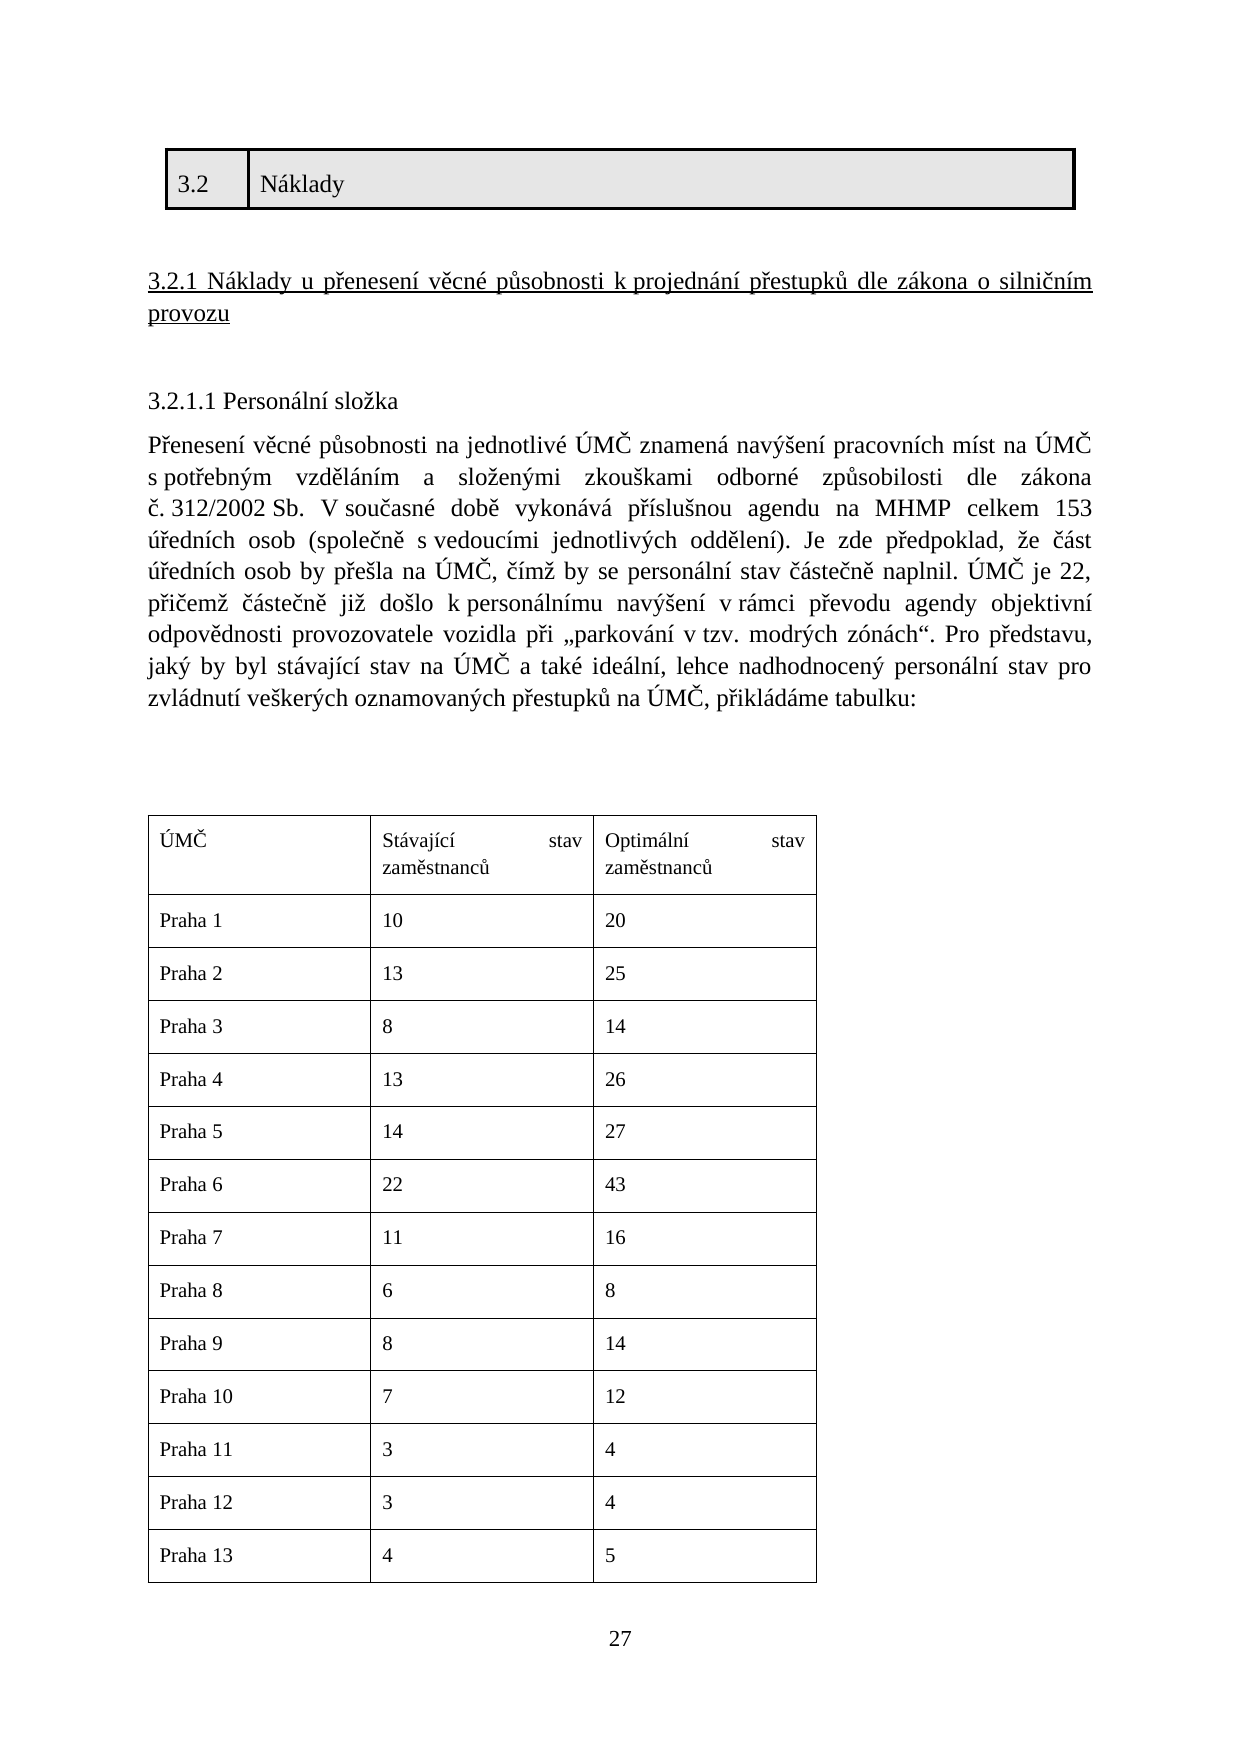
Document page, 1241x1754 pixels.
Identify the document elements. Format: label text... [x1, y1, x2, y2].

table_cell Praha 6 [149, 1160, 370, 1212]
table_cell 5 [594, 1530, 816, 1582]
table_cell Praha 1 [149, 895, 370, 947]
table_cell 4 [594, 1424, 816, 1476]
table_cell Praha 8 [149, 1266, 370, 1317]
table_cell 7 [371, 1371, 593, 1423]
table_cell 4 [371, 1530, 593, 1582]
table_cell 22 [371, 1160, 593, 1212]
table_cell Praha 9 [149, 1319, 370, 1370]
table_cell 3 [371, 1424, 593, 1476]
table_cell Praha 10 [149, 1371, 370, 1423]
table_cell Praha 13 [149, 1530, 370, 1582]
table_cell 10 [371, 895, 593, 947]
text Přenesení věcné působnosti na jednotlivé ÚMČ znamená navýšení pracovních míst na ÚMČ s potřebným vzděláním a složenými zkouškami odborné způsobilosti dle zákona č. 312/2002 Sb. V současné době vykonává příslušnou agendu na MHMP celkem 153 úředních osob (společně s vedoucími jednotlivých oddělení). Je zde předpoklad, že část úředních osob by přešla na ÚMČ, čímž by se personální stav částečně naplnil. ÚMČ je 22, přičemž částečně již došlo k personálnímu navýšení v rámci převodu agendy objektivní odpovědnosti provozovatele vozidla při „parkování v tzv. modrých zónách“. Pro představu, jaký by byl stávající stav na ÚMČ a také ideální, lehce nadhodnocený personální stav pro zvládnutí veškerých oznamovaných přestupků na ÚMČ, přikládáme tabulku: [148, 430, 1093, 711]
table_header Stávající stav zaměstnanců [371, 816, 593, 894]
table_cell Praha 5 [149, 1107, 370, 1159]
table_cell 12 [594, 1371, 816, 1423]
table_cell 8 [371, 1319, 593, 1370]
table_cell 43 [594, 1160, 816, 1212]
table_cell 13 [371, 1054, 593, 1106]
table_cell Praha 3 [149, 1001, 370, 1053]
table_cell 4 [594, 1477, 816, 1529]
table_cell 3 [371, 1477, 593, 1529]
text 3.2.1 Náklady u přenesení věcné působnosti k projednání přestupků dle zákona o silničním provozu [148, 293, 1093, 327]
table_cell 14 [371, 1107, 593, 1159]
table_cell 14 [594, 1319, 816, 1370]
table_cell 8 [594, 1266, 816, 1317]
table_cell 14 [594, 1001, 816, 1053]
table_cell 16 [594, 1213, 816, 1264]
table_cell 20 [594, 895, 816, 947]
text 3.2.1.1 Personální složka [148, 386, 1093, 415]
table_cell Praha 12 [149, 1477, 370, 1529]
table_cell 13 [371, 948, 593, 1000]
table_cell Praha 7 [149, 1213, 370, 1264]
table_header 3.2 [168, 151, 247, 207]
text 3.2.1 Náklady u přenesení věcné působnosti k projednání přestupků dle zákona o silničním provozu [148, 266, 1093, 291]
table_header Optimální stav zaměstnanců [594, 816, 816, 894]
table_cell 27 [594, 1107, 816, 1159]
table_cell 25 [594, 948, 816, 1000]
table_cell Praha 4 [149, 1054, 370, 1106]
table_cell 6 [371, 1266, 593, 1317]
table_header Náklady [250, 151, 1072, 207]
table_cell Praha 11 [149, 1424, 370, 1476]
table_header ÚMČ [149, 816, 370, 894]
table_cell 8 [371, 1001, 593, 1053]
table_cell 11 [371, 1213, 593, 1264]
table_cell 26 [594, 1054, 816, 1106]
table_cell Praha 2 [149, 948, 370, 1000]
